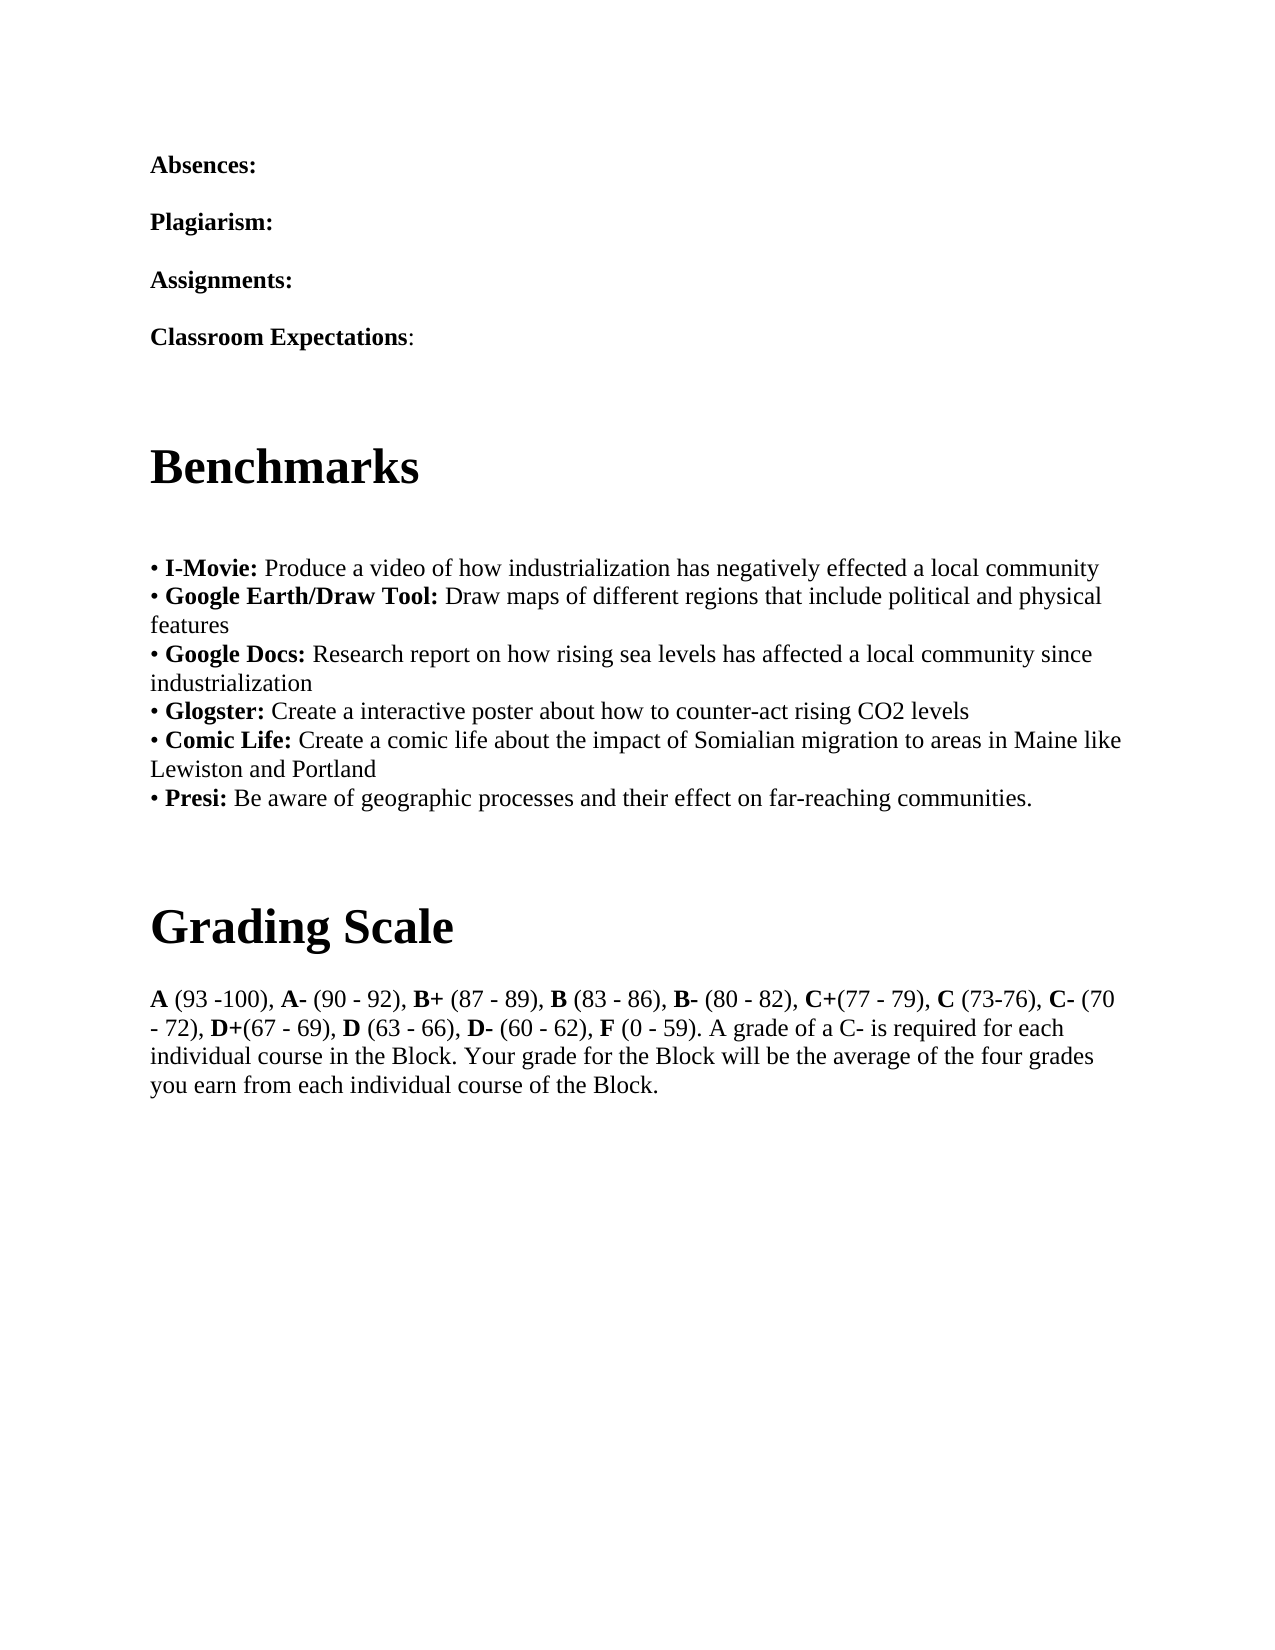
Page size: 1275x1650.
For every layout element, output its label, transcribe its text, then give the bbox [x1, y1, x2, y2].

text Absences: Plagiarism: Assignments: Classroom Expectations: [150, 150, 1125, 408]
text • I-Movie: Produce a video of how industrialization has negatively effected a local community • Google Earth/Draw Tool: Draw maps of different regions that include political and physical features • Google Docs: Research report on how rising sea levels has affected a local community since industrialization • Glogster: Create a interactive poster about how to counter-act rising CO2 levels • Comic Life: Create a comic life about the impact of Somialian migration to areas in Maine like Lewiston and Portland • Presi: Be aware of geographic processes and their effect on far-reaching communities. [150, 524, 1125, 868]
text Grading Scale [150, 897, 1125, 955]
text Benchmarks [150, 437, 1125, 495]
text A (93 -100), A- (90 - 92), B+ (87 - 89), B (83 - 86), B- (80 - 82), C+(77 - 79), C (73-76), C- (70 - 72), D+(67 - 69), D (63 - 66), D- (60 - 62), F (0 - 59). A grade of a C- is required for each individual course in the Block. Your grade for the Block will be the average of the four grades you earn from each individual course of the Block. [150, 984, 1125, 1099]
